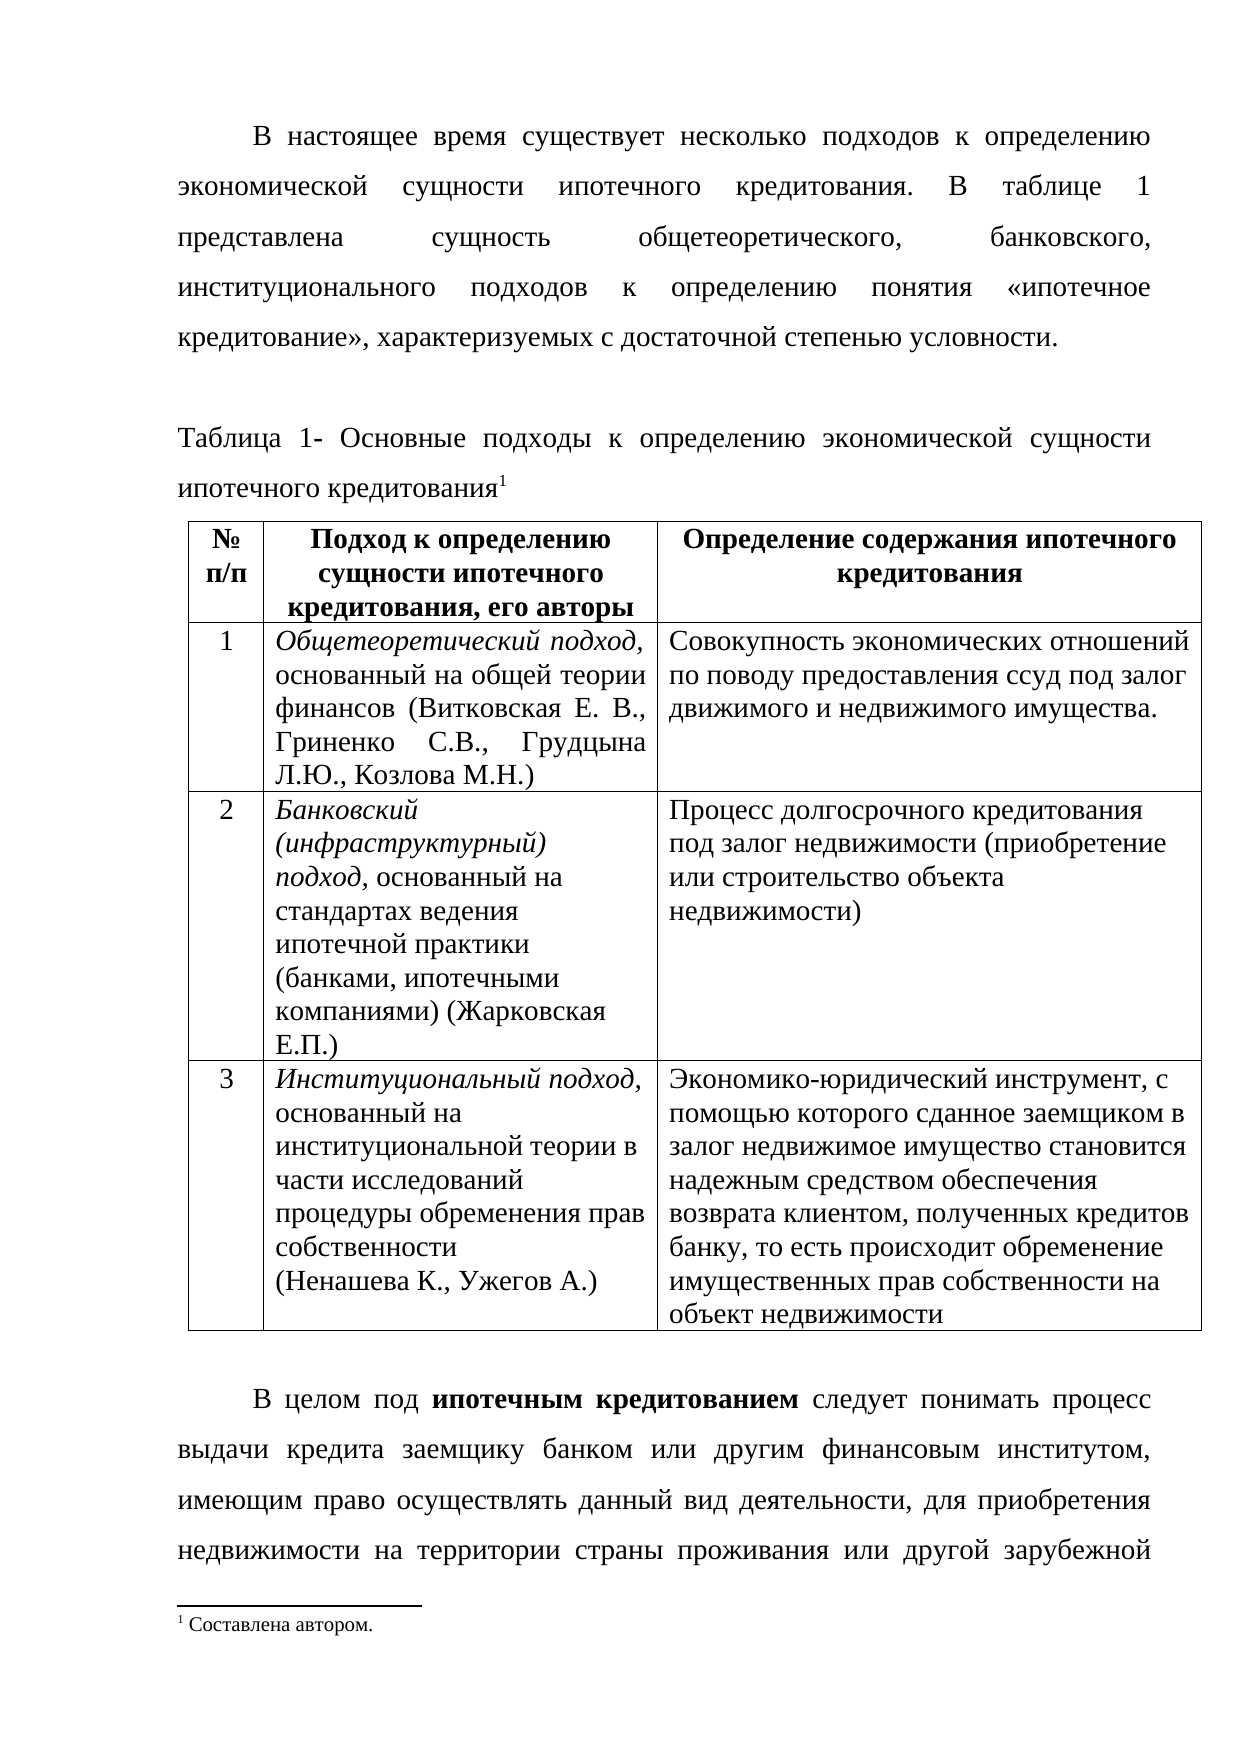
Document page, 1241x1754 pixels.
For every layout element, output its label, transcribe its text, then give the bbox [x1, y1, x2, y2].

table_cell Процесс долгосрочного кредитования под залог недвижимости (приобретение или строительство объекта недвижимости) [658, 792, 1201, 1060]
table_header № п/п [189, 522, 263, 622]
table_cell Экономико-юридический инструмент, с помощью которого сданное заемщиком в залог недвижимое имущество становится надежным средством обеспечения возврата клиентом, полученных кредитов банку, то есть происходит обременение имущественных прав собственности на объект недвижимости [658, 1061, 1201, 1330]
table_cell Совокупность экономических отношений по поводу предоставления ссуд под залог движимого и недвижимого имущества. [658, 623, 1201, 791]
table_header Подход к определению сущности ипотечного кредитования, его авторы [264, 522, 657, 622]
table_cell Институциональный подход, основанный на институциональной теории в части исследований процедуры обременения прав собственности (Ненашева К., Ужегов А.) [264, 1061, 657, 1330]
text В настоящее время существует несколько подходов к определению экономической сущности ипотечного кредитования. В таблице 1 представлена сущность общетеоретического, банковского, институционального подходов к определению понятия «ипотечное кредитование», характеризуемых с достаточной степенью условности. [177, 118, 1152, 353]
table_cell 2 [189, 792, 263, 1060]
table_cell Общетеоретический подход, основанный на общей теории финансов (Витковская Е. В., Гриненко С.В., Грудцына Л.Ю., Козлова М.Н.) [264, 623, 657, 791]
table_cell 3 [189, 1061, 263, 1330]
table_header Определение содержания ипотечного кредитования [658, 522, 1201, 622]
text Таблица 1- Основные подходы к определению экономической сущности ипотечного кредитования [177, 420, 1152, 504]
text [177, 1381, 1152, 1566]
table_cell 1 [189, 623, 263, 791]
table_cell Банковский (инфраструктурный) подход, основанный на стандартах ведения ипотечной практики (банками, ипотечными компаниями) (Жарковская Е.П.) [264, 792, 657, 1060]
